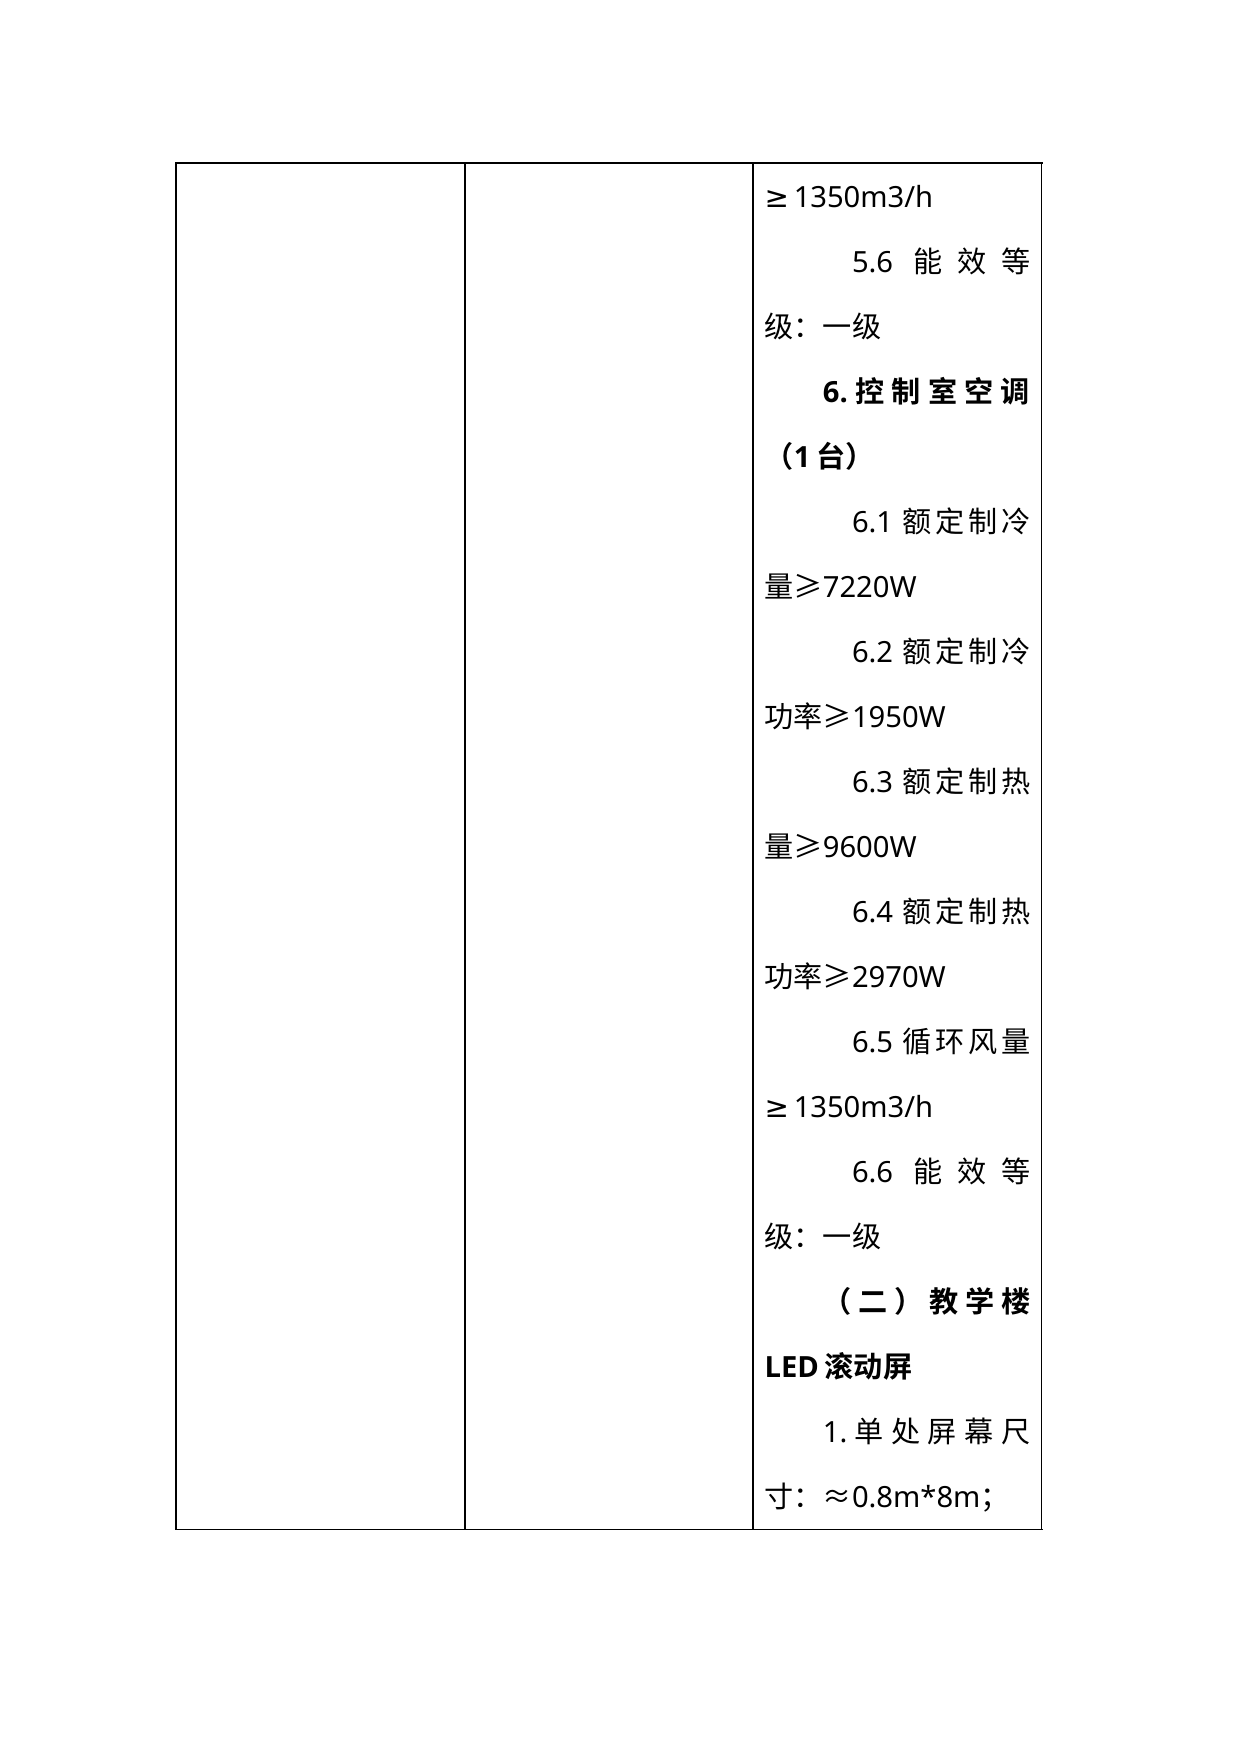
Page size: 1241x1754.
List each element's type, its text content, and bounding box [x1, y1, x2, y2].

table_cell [754, 164, 1041, 1528]
table_cell 1 [177, 164, 464, 1528]
table_cell [466, 164, 752, 1528]
